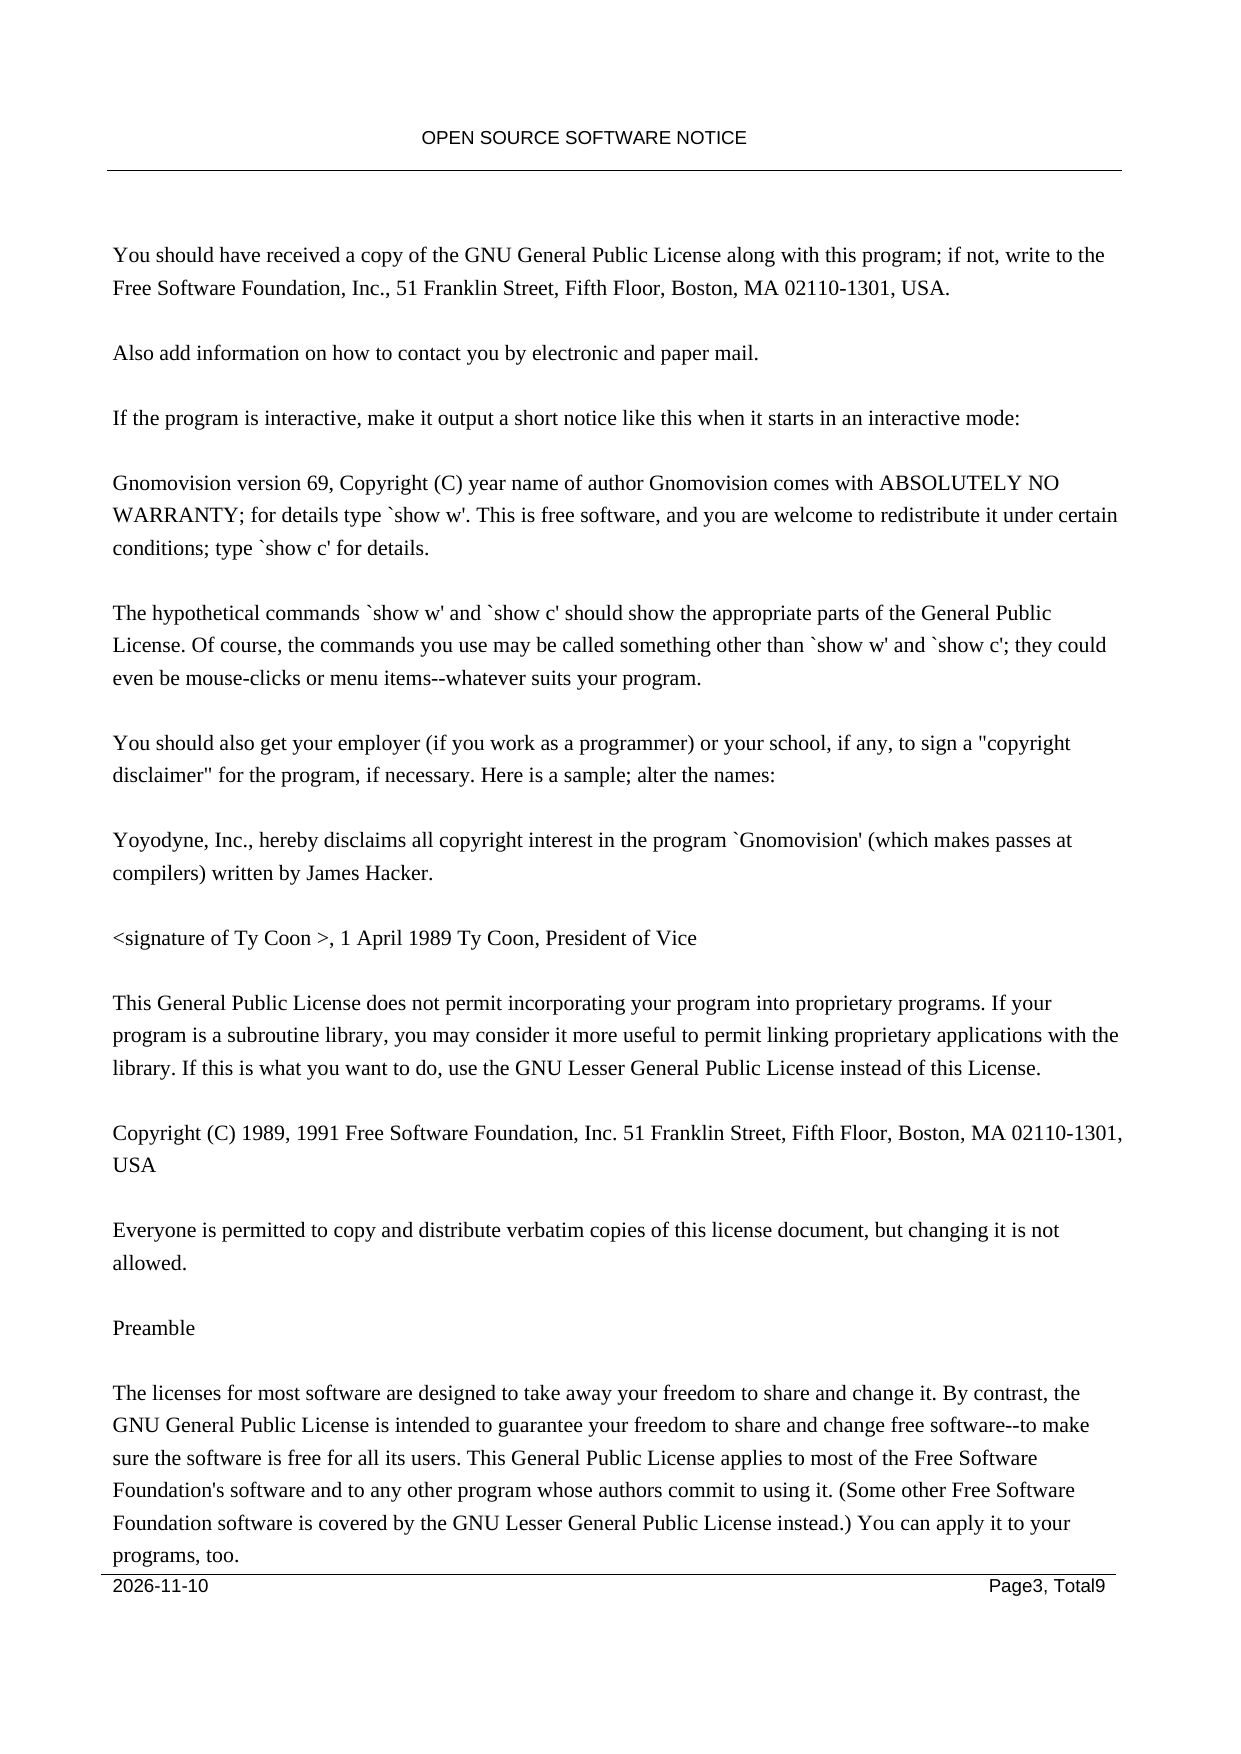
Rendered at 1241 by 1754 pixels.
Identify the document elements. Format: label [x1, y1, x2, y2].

text [112, 206, 1128, 1571]
